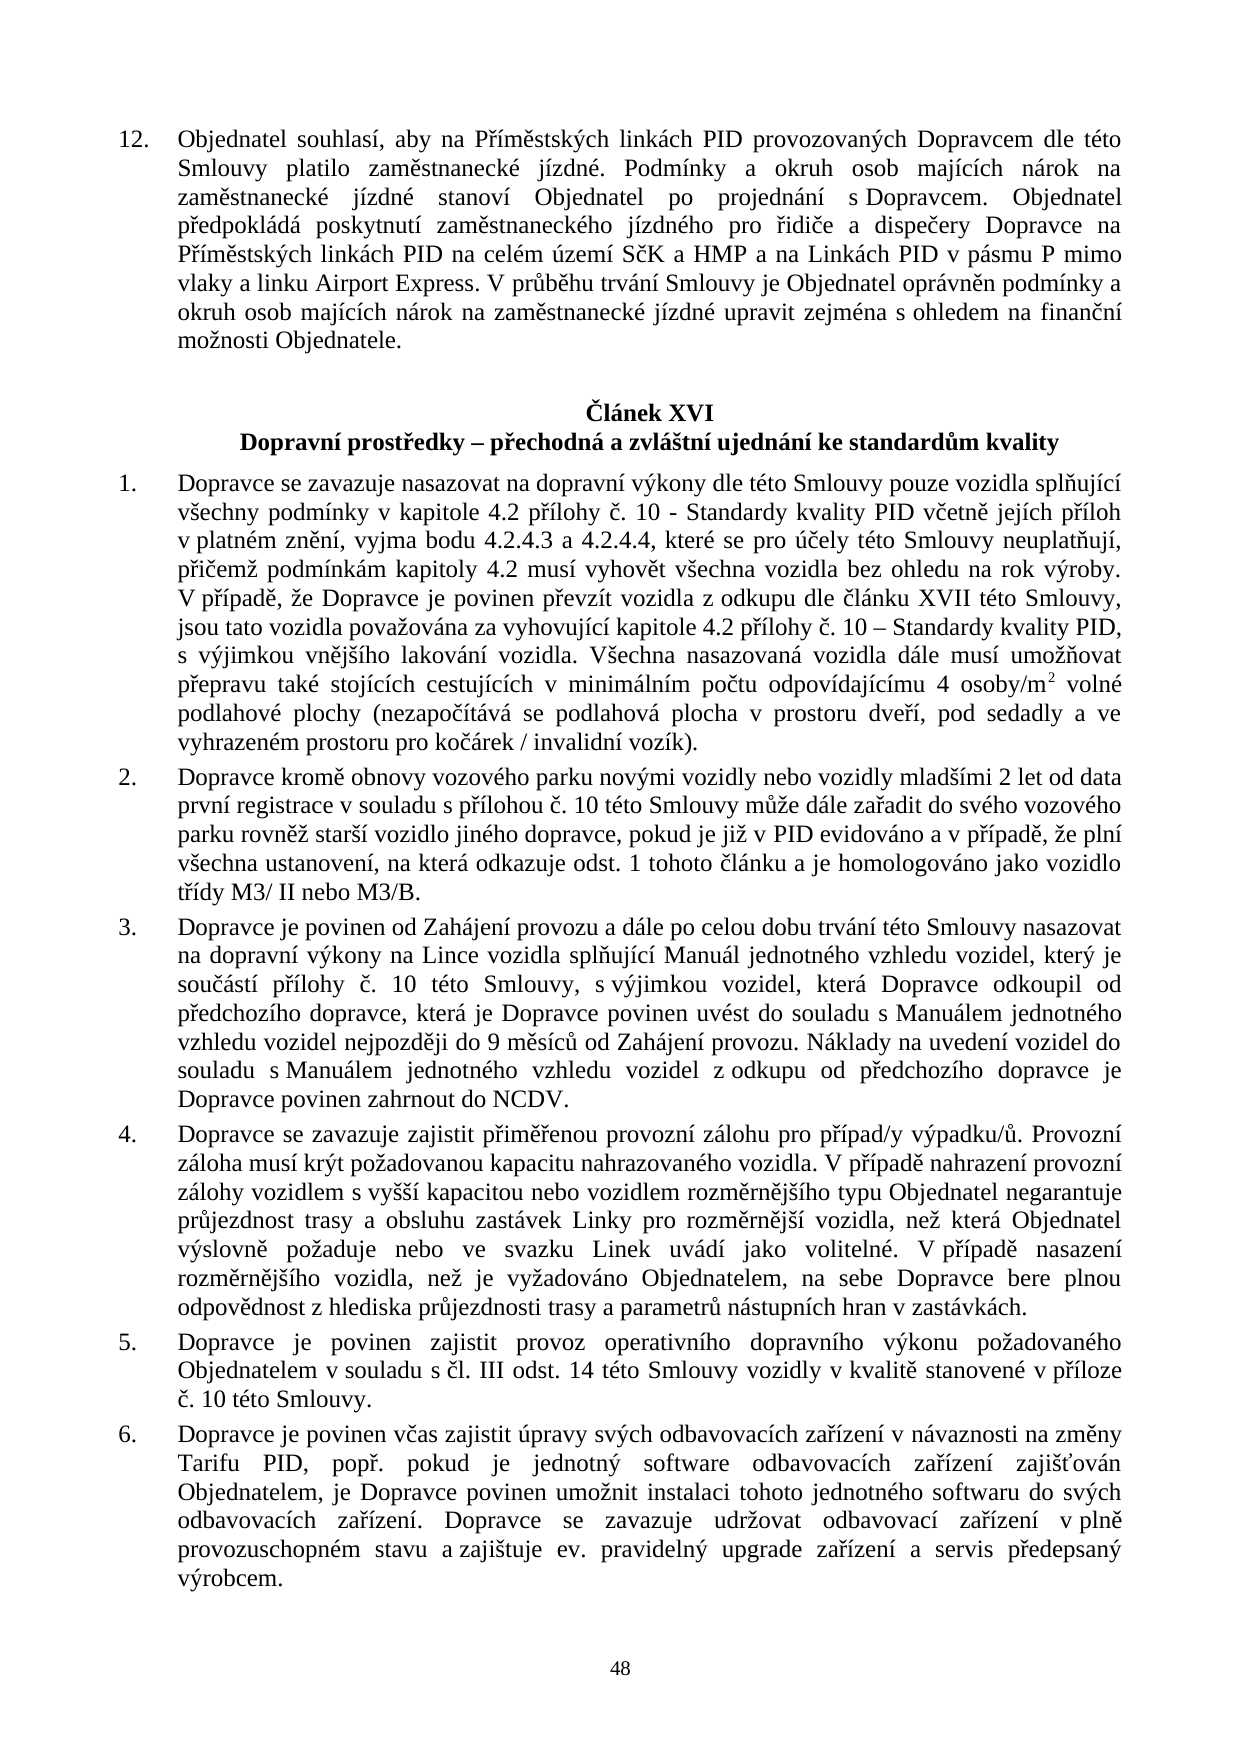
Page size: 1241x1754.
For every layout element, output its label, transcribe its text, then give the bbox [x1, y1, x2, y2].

text Článek XVI [177, 398, 1122, 427]
list Dopravce je povinen od Zahájení provozu a dále po celou dobu trvání této Smlouvy nasazovat na dopravní výkony na Lince vozidla splňující Manuál jednotného vzhledu vozidel, který je součástí přílohy č. 10 této Smlouvy, s výjimkou vozidel, která Dopravce odkoupil od předchozího dopravce, která je Dopravce povinen uvést do souladu s Manuálem jednotného vzhledu vozidel nejpozději do 9 měsíců od Zahájení provozu. Náklady na uvedení vozidel do souladu s Manuálem jednotného vzhledu vozidel z odkupu od předchozího dopravce je Dopravce povinen zahrnout do NCDV. [118, 912, 1122, 1113]
list Dopravce kromě obnovy vozového parku novými vozidly nebo vozidly mladšími 2 let od data první registrace v souladu s přílohou č. 10 této Smlouvy může dále zařadit do svého vozového parku rovněž starší vozidlo jiného dopravce, pokud je již v PID evidováno a v případě, že plní všechna ustanovení, na která odkazuje odst. 1 tohoto článku a je homologováno jako vozidlo třídy M3/ II nebo M3/B. [118, 762, 1122, 905]
list Dopravce je povinen zajistit provoz operativního dopravního výkonu požadovaného Objednatelem v souladu s čl. III odst. 14 této Smlouvy vozidly v kvalitě stanovené v příloze č. 10 této Smlouvy. [118, 1327, 1122, 1413]
list Dopravce se zavazuje zajistit přiměřenou provozní zálohu pro případ/y výpadku/ů. Provozní záloha musí krýt požadovanou kapacitu nahrazovaného vozidla. V případě nahrazení provozní zálohy vozidlem s vyšší kapacitou nebo vozidlem rozměrnějšího typu Objednatel negarantuje průjezdnost trasy a obsluhu zastávek Linky pro rozměrnější vozidla, než která Objednatel výslovně požaduje nebo ve svazku Linek uvádí jako volitelné. V případě nasazení rozměrnějšího vozidla, než je vyžadováno Objednatelem, na sebe Dopravce bere plnou odpovědnost z hlediska průjezdnosti trasy a parametrů nástupních hran v zastávkách. [118, 1119, 1122, 1320]
list Dopravce se zavazuje nasazovat na dopravní výkony dle této Smlouvy pouze vozidla splňující všechny podmínky v kapitole 4.2 přílohy č. 10 - Standardy kvality PID včetně jejích příloh v platném znění, vyjma bodu 4.2.4.3 a 4.2.4.4, které se pro účely této Smlouvy neuplatňují, přičemž podmínkám kapitoly 4.2 musí vyhovět všechna vozidla bez ohledu na rok výroby. V případě, že Dopravce je povinen převzít vozidla z odkupu dle článku XVII této Smlouvy, jsou tato vozidla považována za vyhovující kapitole 4.2 přílohy č. 10 – Standardy kvality PID, s výjimkou vnějšího lakování vozidla. Všechna nasazovaná vozidla dále musí umožňovat přepravu také stojících cestujících v minimálním počtu odpovídajícímu 4 osoby/m2 volné podlahové plochy (nezapočítává se podlahová plocha v prostoru dveří, pod sedadly a ve vyhrazeném prostoru pro kočárek / invalidní vozík). [118, 468, 1122, 755]
list Objednatel souhlasí, aby na Příměstských linkách PID provozovaných Dopravcem dle této Smlouvy platilo zaměstnanecké jízdné. Podmínky a okruh osob majících nárok na zaměstnanecké jízdné stanoví Objednatel po projednání s Dopravcem. Objednatel předpokládá poskytnutí zaměstnaneckého jízdného pro řidiče a dispečery Dopravce na Příměstských linkách PID na celém území SčK a HMP a na Linkách PID v pásmu P mimo vlaky a linku Airport Express. V průběhu trvání Smlouvy je Objednatel oprávněn podmínky a okruh osob majících nárok na zaměstnanecké jízdné upravit zejména s ohledem na finanční možnosti Objednatele. [118, 124, 1122, 354]
list Dopravce je povinen včas zajistit úpravy svých odbavovacích zařízení v návaznosti na změny Tarifu PID, popř. pokud je jednotný software odbavovacích zařízení zajišťován Objednatelem, je Dopravce povinen umožnit instalaci tohoto jednotného softwaru do svých odbavovacích zařízení. Dopravce se zavazuje udržovat odbavovací zařízení v plně provozuschopném stavu a zajištuje ev. pravidelný upgrade zařízení a servis předepsaný výrobcem. [118, 1419, 1122, 1592]
text Dopravní prostředky – přechodná a zvláštní ujednání ke standardům kvality [177, 427, 1122, 455]
